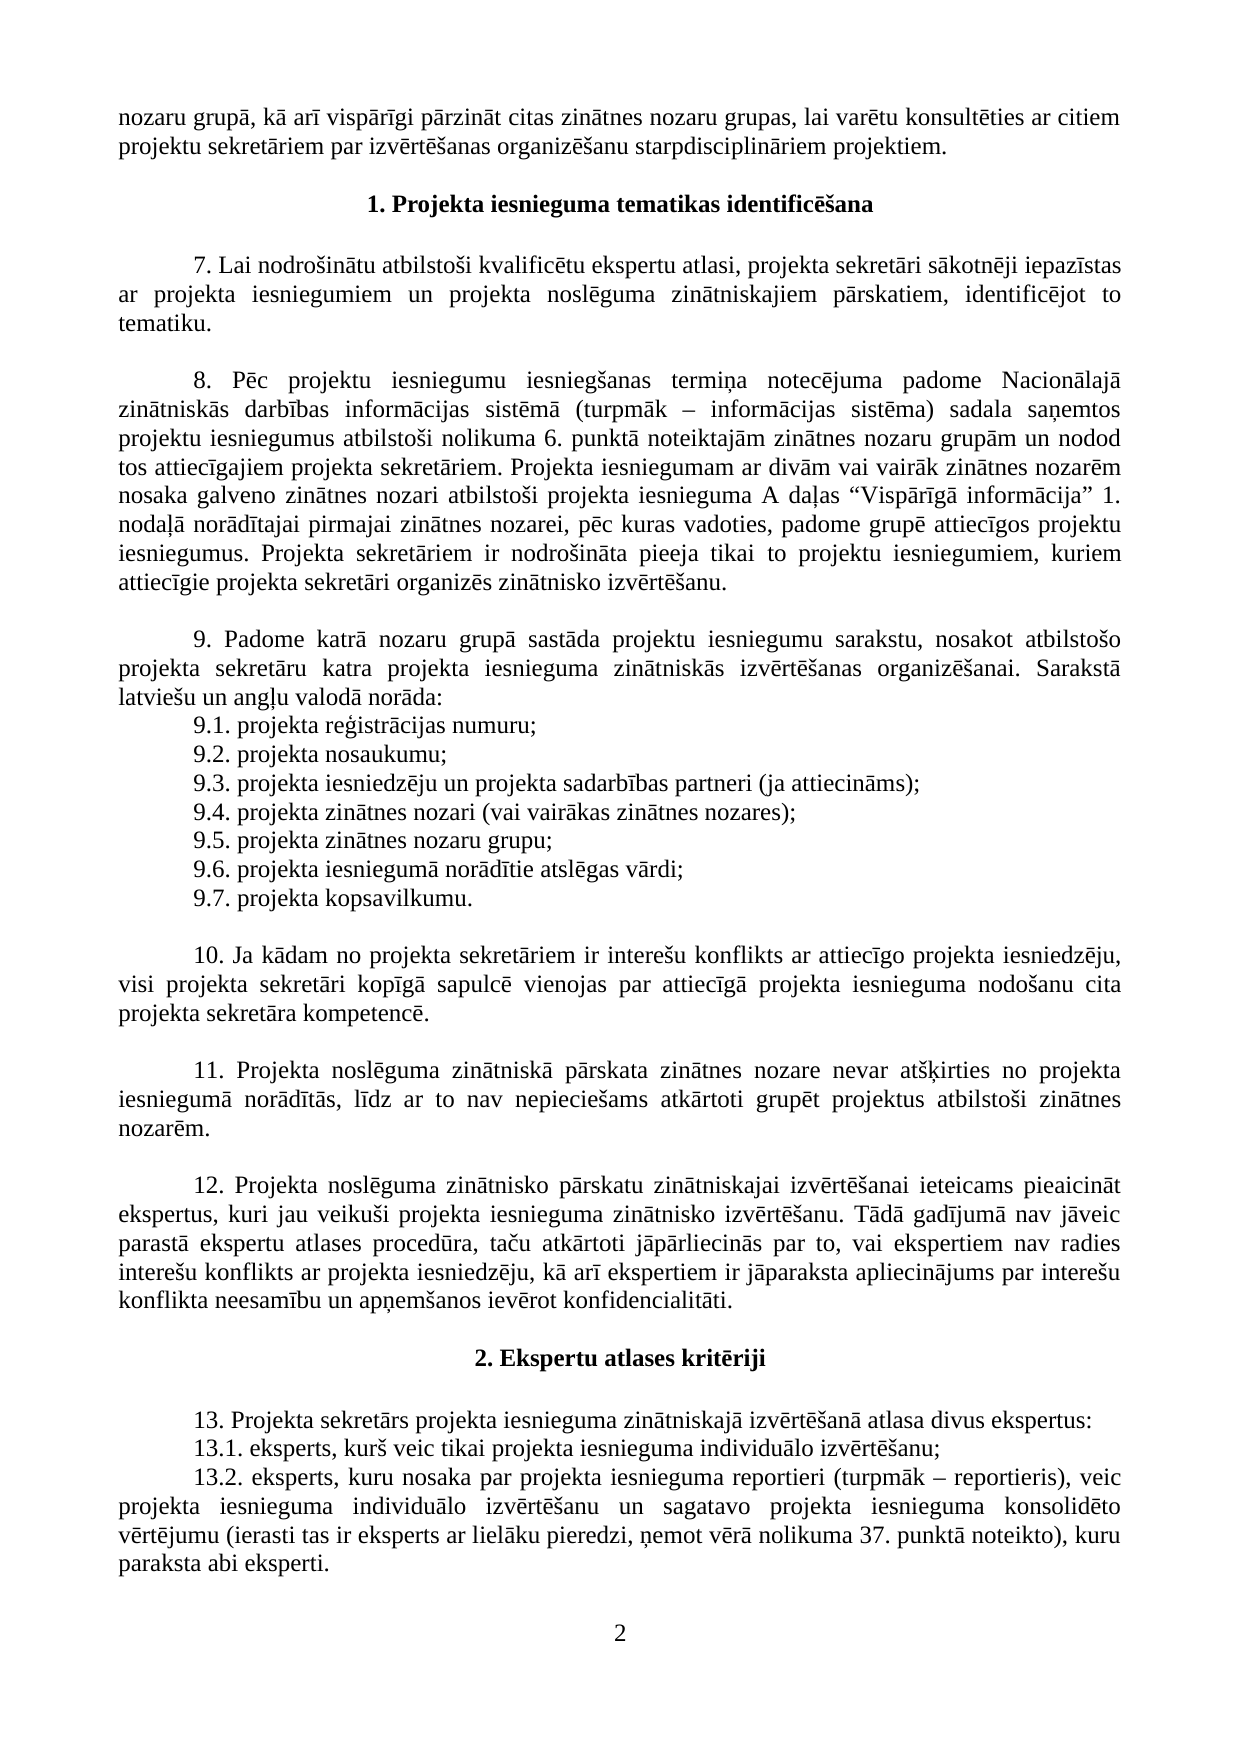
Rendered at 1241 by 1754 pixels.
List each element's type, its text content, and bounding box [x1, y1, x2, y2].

subtitle 2. Ekspertu atlases kritēriji [118, 1343, 1122, 1372]
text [118, 102, 1122, 160]
text 9.5. projekta zinātnes nozaru grupu; [118, 826, 1122, 854]
text 13.2. eksperts, kuru nosaka par projekta iesnieguma reportieri (turpmāk – reportieris), veic projekta iesnieguma individuālo izvērtēšanu un sagatavo projekta iesnieguma konsolidēto vērtējumu (ierasti tas ir eksperts ar lielāku pieredzi, ņemot vērā nolikuma 37. punktā noteikto), kuru paraksta abi eksperti. [118, 1462, 1122, 1577]
text 9.1. projekta reģistrācijas numuru; [118, 711, 1122, 739]
text 11. Projekta noslēguma zinātniskā pārskata zinātnes nozare nevar atšķirties no projekta iesniegumā norādītās, līdz ar to nav nepieciešams atkārtoti grupēt projektus atbilstoši zinātnes nozarēm. [118, 1056, 1122, 1142]
text 9.6. projekta iesniegumā norādītie atslēgas vārdi; [118, 854, 1122, 883]
text 10. Ja kādam no projekta sekretāriem ir interešu konflikts ar attiecīgo projekta iesniedzēju, visi projekta sekretāri kopīgā sapulcē vienojas par attiecīgā projekta iesnieguma nodošanu cita projekta sekretāra kompetencē. [118, 941, 1122, 1027]
text 9. Padome katrā nozaru grupā sastāda projektu iesniegumu sarakstu, nosakot atbilstošo projekta sekretāru katra projekta iesnieguma zinātniskās izvērtēšanas organizēšanai. Sarakstā latviešu un angļu valodā norāda: [118, 624, 1122, 711]
text 9.7. projekta kopsavilkumu. [118, 883, 1122, 912]
text 13.1. eksperts, kurš veic tikai projekta iesnieguma individuālo izvērtēšanu; [118, 1433, 1122, 1462]
text 9.4. projekta zinātnes nozari (vai vairākas zinātnes nozares); [118, 797, 1122, 826]
subtitle 1. Projekta iesnieguma tematikas identificēšana [118, 189, 1122, 217]
text 9.3. projekta iesniedzēju un projekta sadarbības partneri (ja attiecināms); [118, 768, 1122, 797]
text 13. Projekta sekretārs projekta iesnieguma zinātniskajā izvērtēšanā atlasa divus ekspertus: [118, 1405, 1122, 1433]
text 9.2. projekta nosaukumu; [118, 739, 1122, 768]
text 12. Projekta noslēguma zinātnisko pārskatu zinātniskajai izvērtēšanai ieteicams pieaicināt ekspertus, kuri jau veikuši projekta iesnieguma zinātnisko izvērtēšanu. Tādā gadījumā nav jāveic parastā ekspertu atlases procedūra, taču atkārtoti jāpārliecinās par to, vai ekspertiem nav radies interešu konflikts ar projekta iesniedzēju, kā arī ekspertiem ir jāparaksta apliecinājums par interešu konflikta neesamību un apņemšanos ievērot konfidencialitāti. [118, 1171, 1122, 1314]
text 8. Pēc projektu iesniegumu iesniegšanas termiņa notecējuma padome Nacionālajā zinātniskās darbības informācijas sistēmā (turpmāk – informācijas sistēma) sadala saņemtos projektu iesniegumus atbilstoši nolikuma 6. punktā noteiktajām zinātnes nozaru grupām un nodod tos attiecīgajiem projekta sekretāriem. Projekta iesniegumam ar divām vai vairāk zinātnes nozarēm nosaka galveno zinātnes nozari atbilstoši projekta iesnieguma A daļas “Vispārīgā informācija” 1. nodaļā norādītajai pirmajai zinātnes nozarei, pēc kuras vadoties, padome grupē attiecīgos projektu iesniegumus. Projekta sekretāriem ir nodrošināta pieeja tikai to projektu iesniegumiem, kuriem attiecīgie projekta sekretāri organizēs zinātnisko izvērtēšanu. [118, 366, 1122, 596]
text 7. Lai nodrošinātu atbilstoši kvalificētu ekspertu atlasi, projekta sekretāri sākotnēji iepazīstas ar projekta iesniegumiem un projekta noslēguma zinātniskajiem pārskatiem, identificējot to tematiku. [118, 251, 1122, 337]
